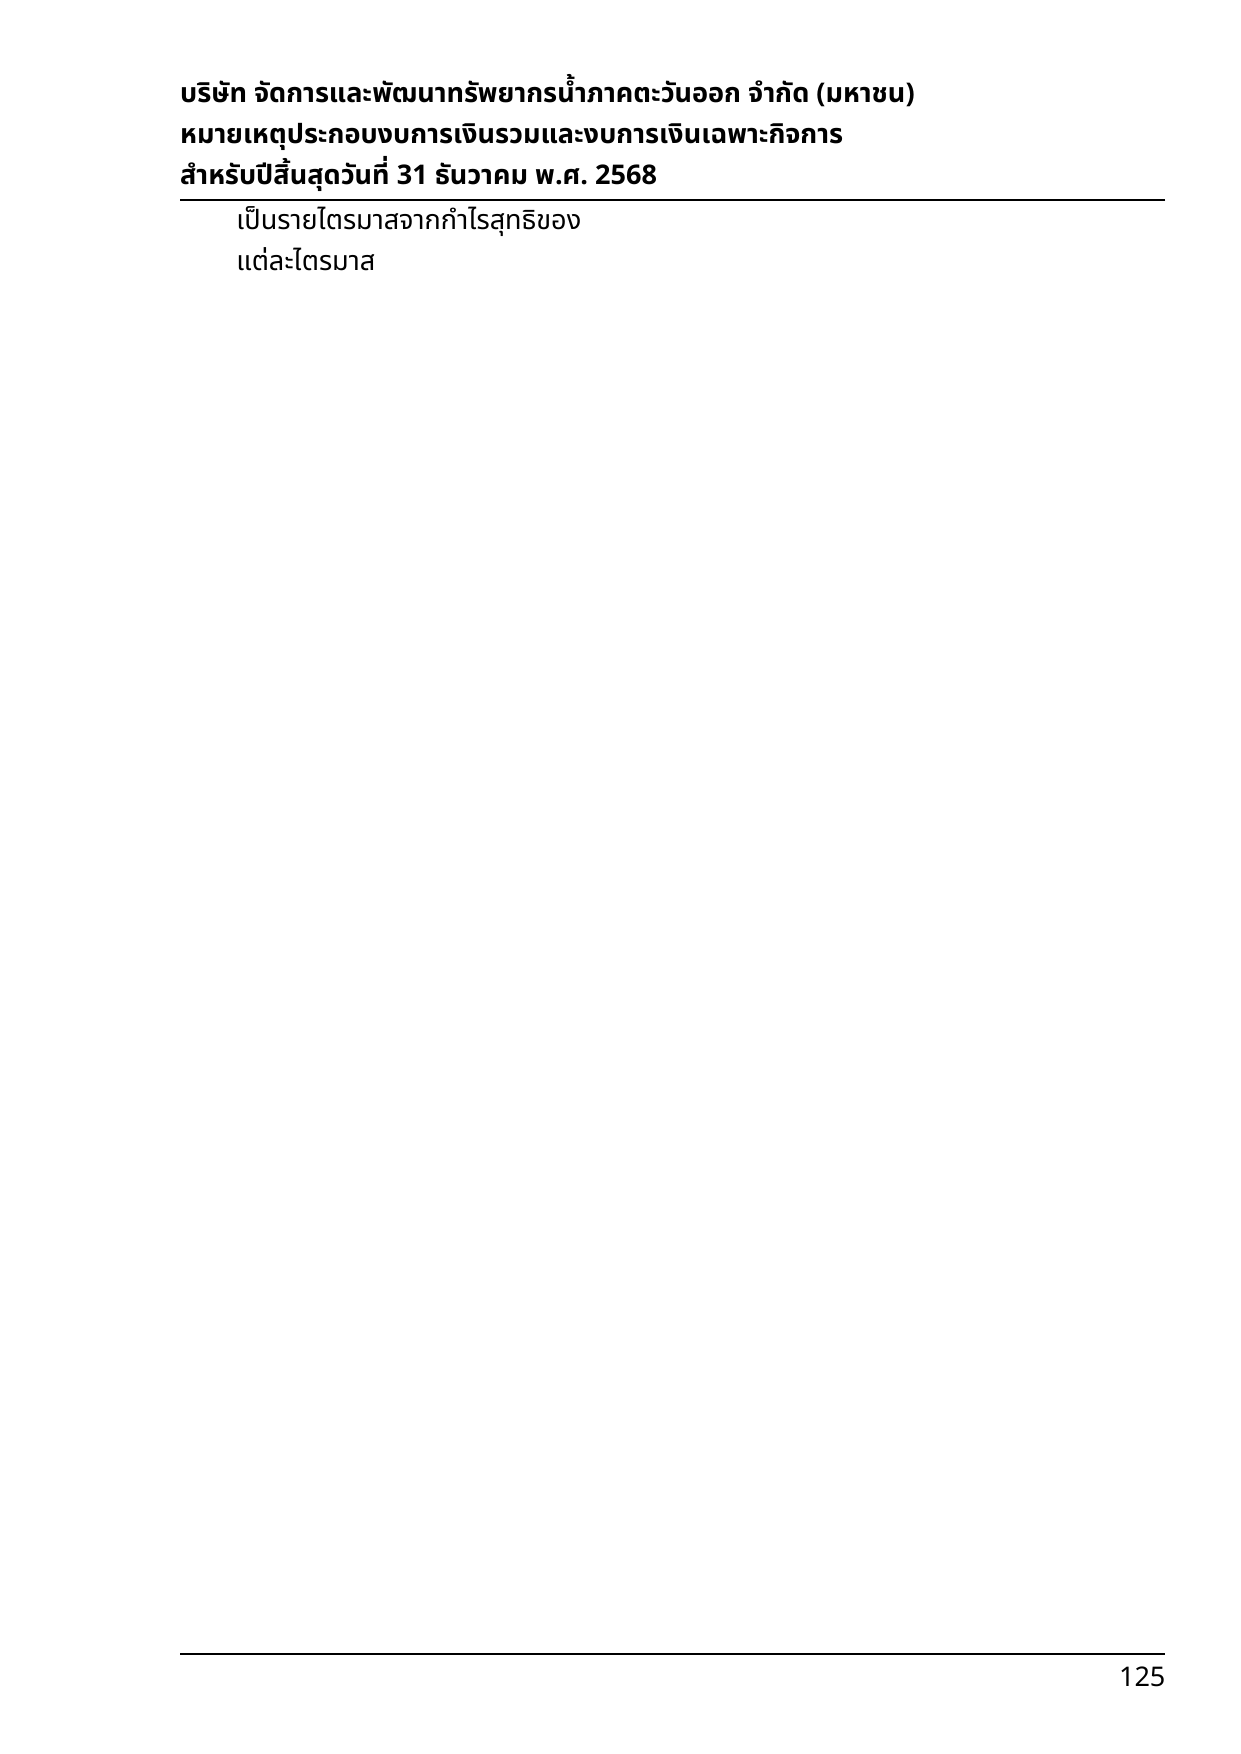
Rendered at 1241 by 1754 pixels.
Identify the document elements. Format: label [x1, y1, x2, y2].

text [236, 201, 1165, 283]
